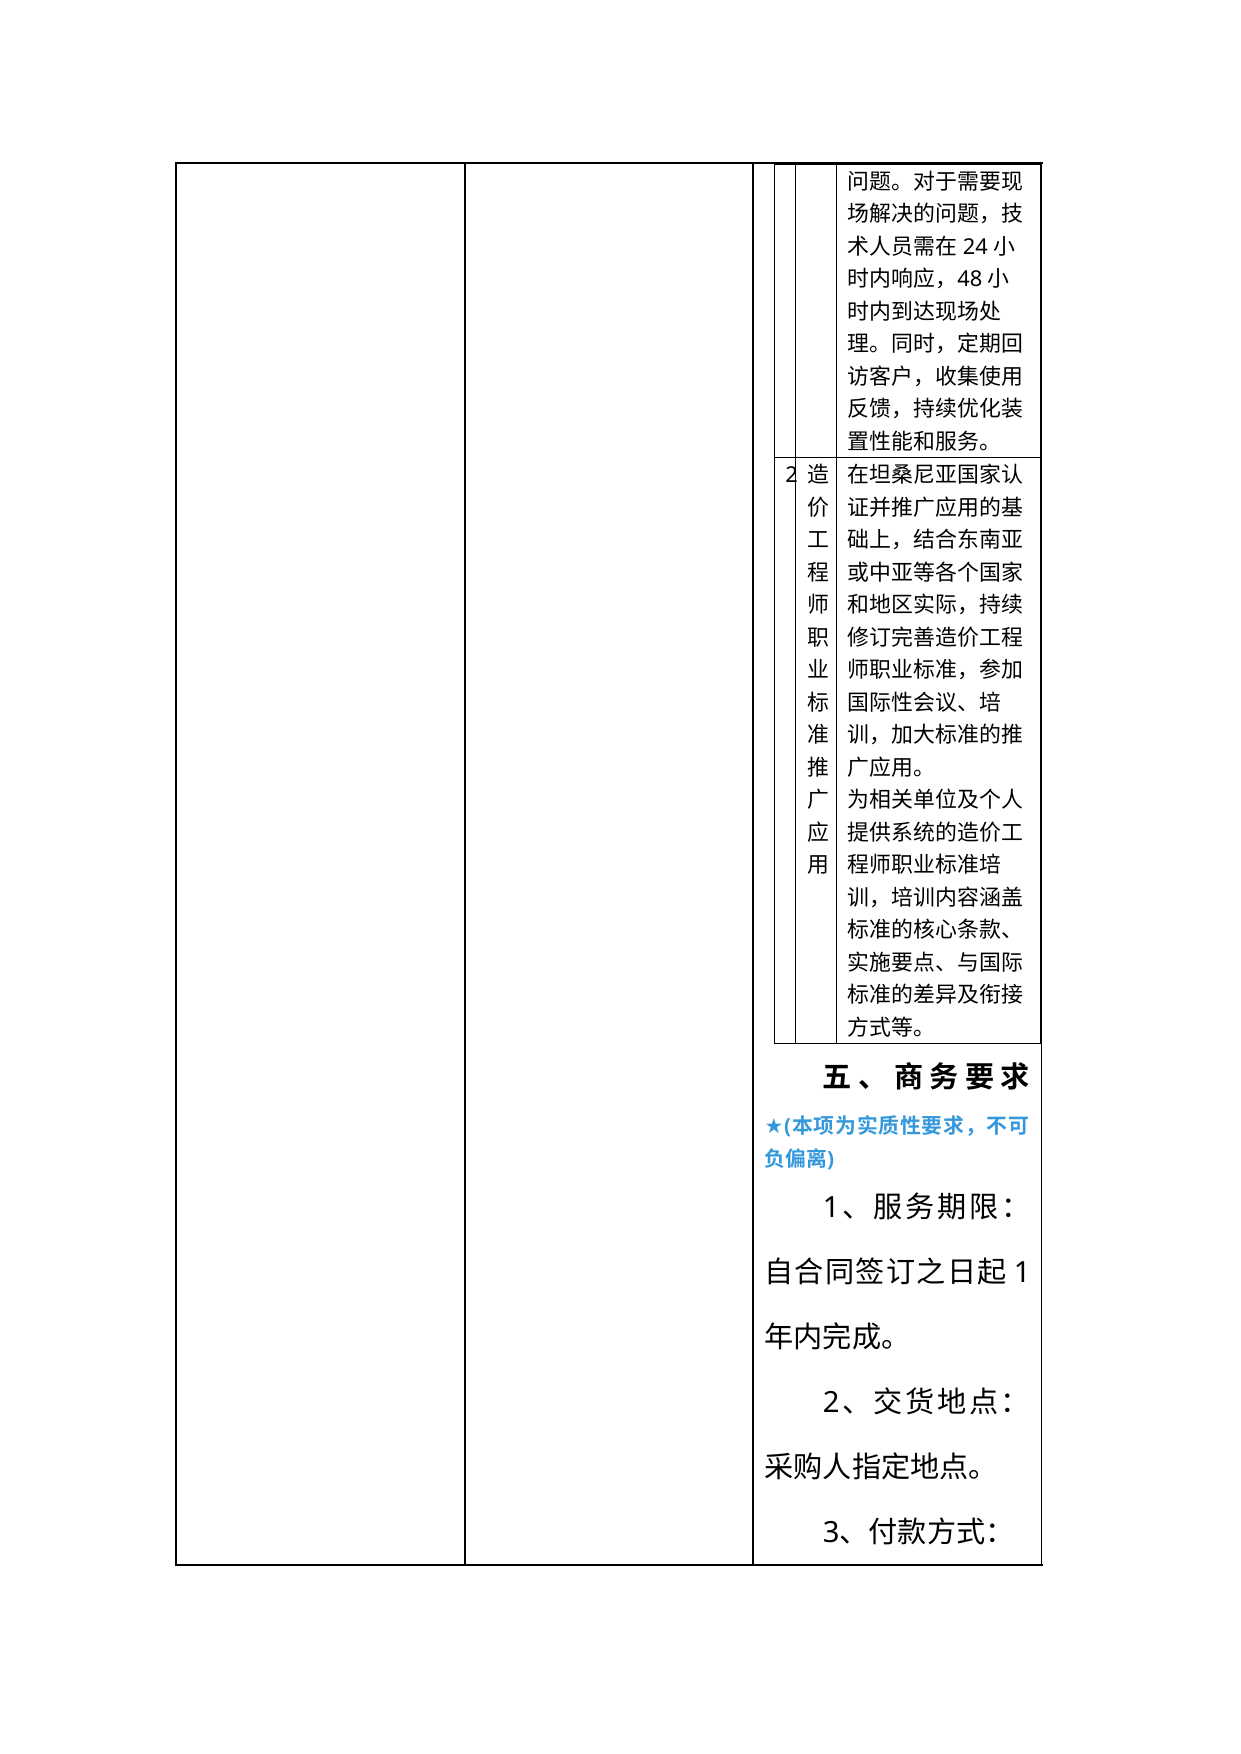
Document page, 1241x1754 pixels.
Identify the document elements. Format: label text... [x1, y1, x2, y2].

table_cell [754, 164, 1041, 1564]
table_cell 1 [177, 164, 464, 1564]
table_cell ▲ [466, 164, 752, 1564]
